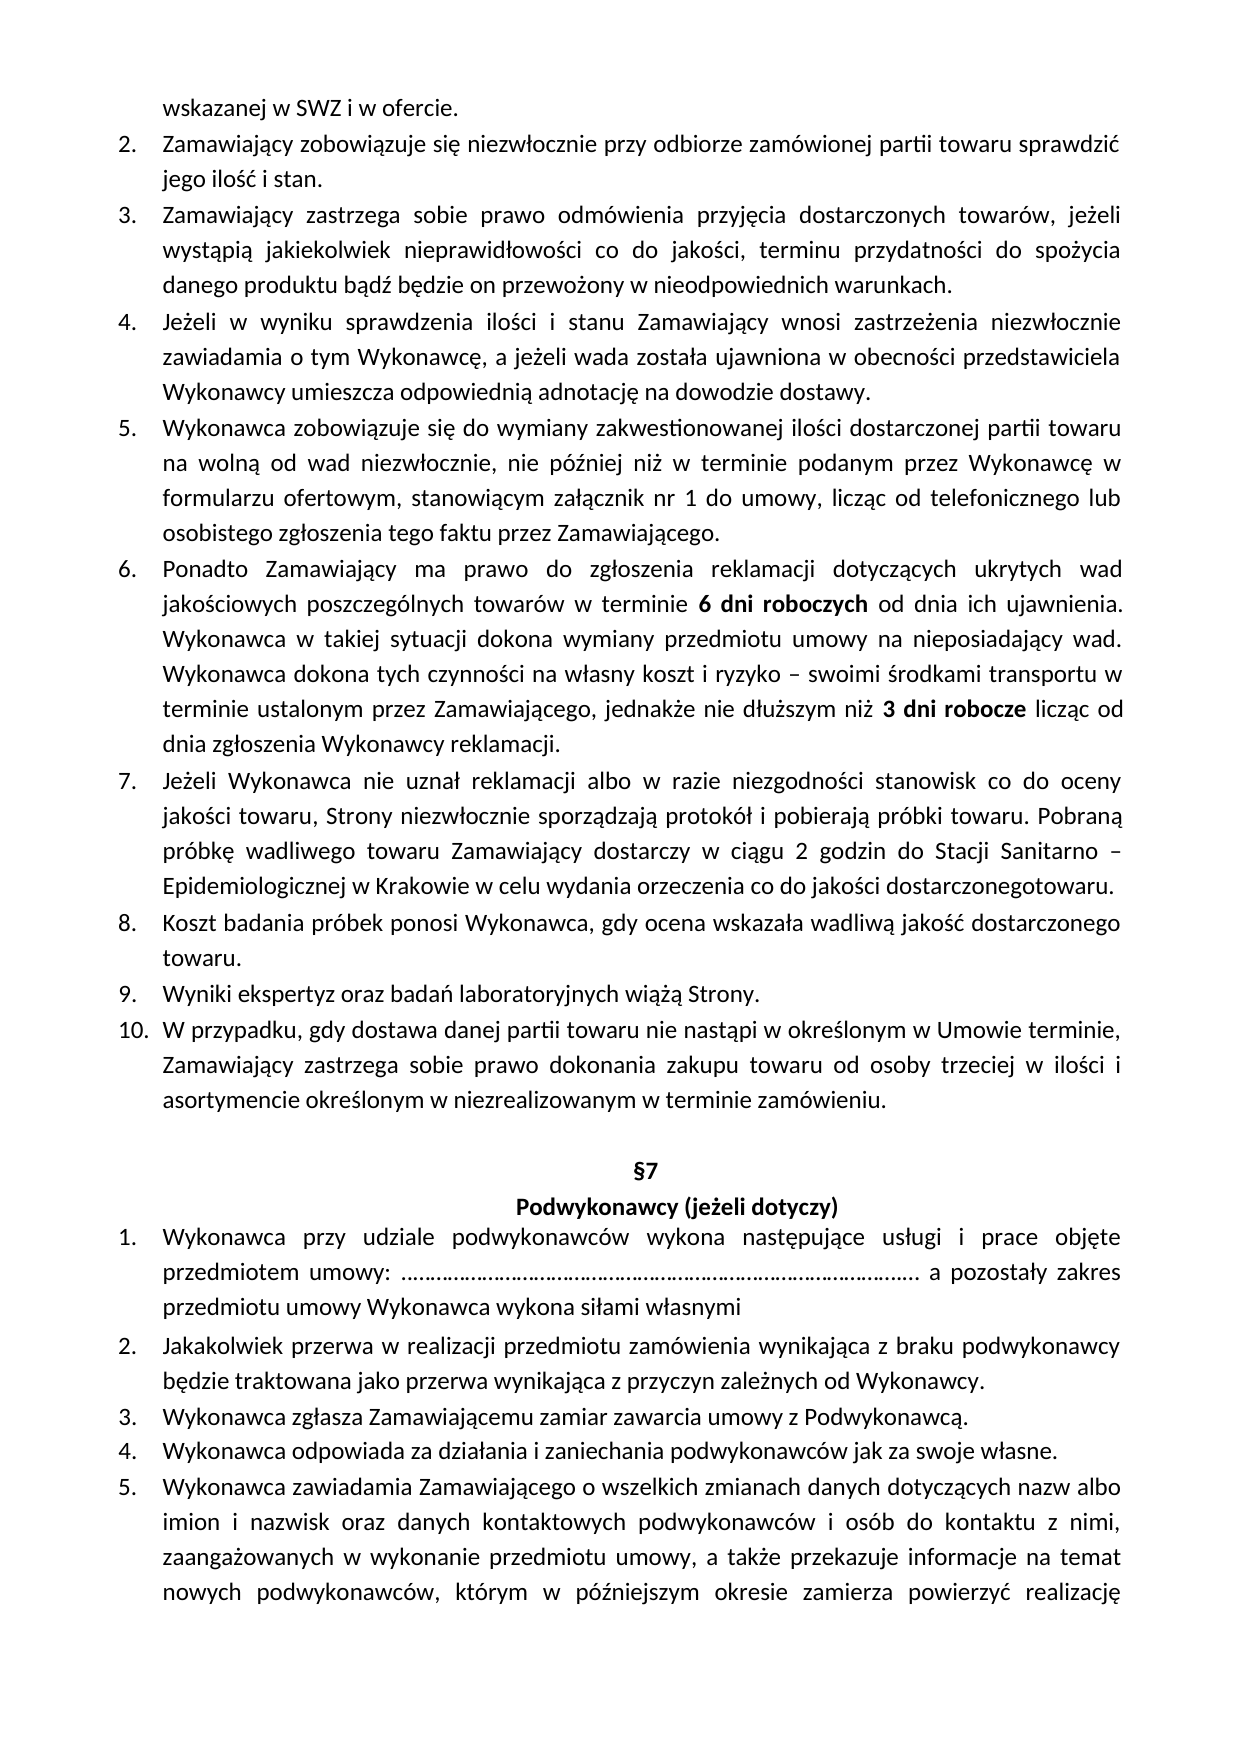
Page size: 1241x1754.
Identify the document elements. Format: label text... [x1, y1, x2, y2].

list Wyniki ekspertyz oraz badań laboratoryjnych wiążą Strony. [118, 978, 1137, 1009]
list W przypadku, gdy dostawa danej partii towaru nie nastąpi w określonym w Umowie terminie, Zamawiający zastrzega sobie prawo dokonania zakupu towaru od osoby trzeciej w ilości i asortymencie określonym w niezrealizowanym w terminie zamówieniu. [118, 1014, 1122, 1115]
list Wykonawca zgłasza Zamawiającemu zamiar zawarcia umowy z Podwykonawcą. [118, 1401, 1137, 1431]
list Zamawiający zastrzega sobie prawo odmówienia przyjęcia dostarczonych towarów, jeżeli wystąpią jakiekolwiek nieprawidłowości co do jakości, terminu przydatności do spożycia danego produktu bądź będzie on przewożony w nieodpowiednich warunkach. [118, 199, 1122, 300]
list Wykonawca przy udziale podwykonawców wykona następujące usługi i prace objęte przedmiotem umowy: ..………………………………………………………………………….… a pozostały zakres przedmiotu umowy Wykonawca wykona siłami własnymi [118, 1221, 1122, 1322]
text §7 [154, 1155, 1137, 1186]
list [118, 92, 1122, 122]
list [118, 1471, 1122, 1606]
list Ponadto Zamawiający ma prawo do zgłoszenia reklamacji dotyczących ukrytych wad jakościowych poszczególnych towarów w terminie 6 dni roboczych od dnia ich ujawnienia. Wykonawca w takiej sytuacji dokona wymiany przedmiotu umowy na nieposiadający wad. Wykonawca dokona tych czynności na własny koszt i ryzyko – swoimi środkami transportu w terminie ustalonym przez Zamawiającego, jednakże nie dłuższym niż 3 dni robocze licząc od dnia zgłoszenia Wykonawcy reklamacji. [118, 553, 1124, 758]
list Jakakolwiek przerwa w realizacji przedmiotu zamówienia wynikająca z braku podwykonawcy będzie traktowana jako przerwa wynikająca z przyczyn zależnych od Wykonawcy. [118, 1331, 1122, 1396]
list Jeżeli Wykonawca nie uznał reklamacji albo w razie niezgodności stanowisk co do oceny jakości towaru, Strony niezwłocznie sporządzają protokół i pobierają próbki towaru. Pobraną próbkę wadliwego towaru Zamawiający dostarczy w ciągu 2 godzin do Stacji Sanitarno – Epidemiologicznej w Krakowie w celu wydania orzeczenia co do jakości dostarczonegotowaru. [118, 765, 1123, 901]
list Koszt badania próbek ponosi Wykonawca, gdy ocena wskazała wadliwą jakość dostarczonego towaru. [118, 907, 1122, 972]
text Podwykonawcy (jeżeli dotyczy) [271, 1191, 1083, 1221]
list Jeżeli w wyniku sprawdzenia ilości i stanu Zamawiający wnosi zastrzeżenia niezwłocznie zawiadamia o tym Wykonawcę, a jeżeli wada została ujawniona w obecności przedstawiciela Wykonawcy umieszcza odpowiednią adnotację na dowodzie dostawy. [118, 307, 1122, 407]
list Wykonawca odpowiada za działania i zaniechania podwykonawców jak za swoje własne. [118, 1435, 1137, 1466]
list Zamawiający zobowiązuje się niezwłocznie przy odbiorze zamówionej partii towaru sprawdzić jego ilość i stan. [118, 128, 1121, 193]
list Wykonawca zobowiązuje się do wymiany zakwestionowanej ilości dostarczonej partii towaru na wolną od wad niezwłocznie, nie później niż w terminie podanym przez Wykonawcę w formularzu ofertowym, stanowiącym załącznik nr 1 do umowy, licząc od telefonicznego lub osobistego zgłoszenia tego faktu przez Zamawiającego. [118, 412, 1123, 548]
